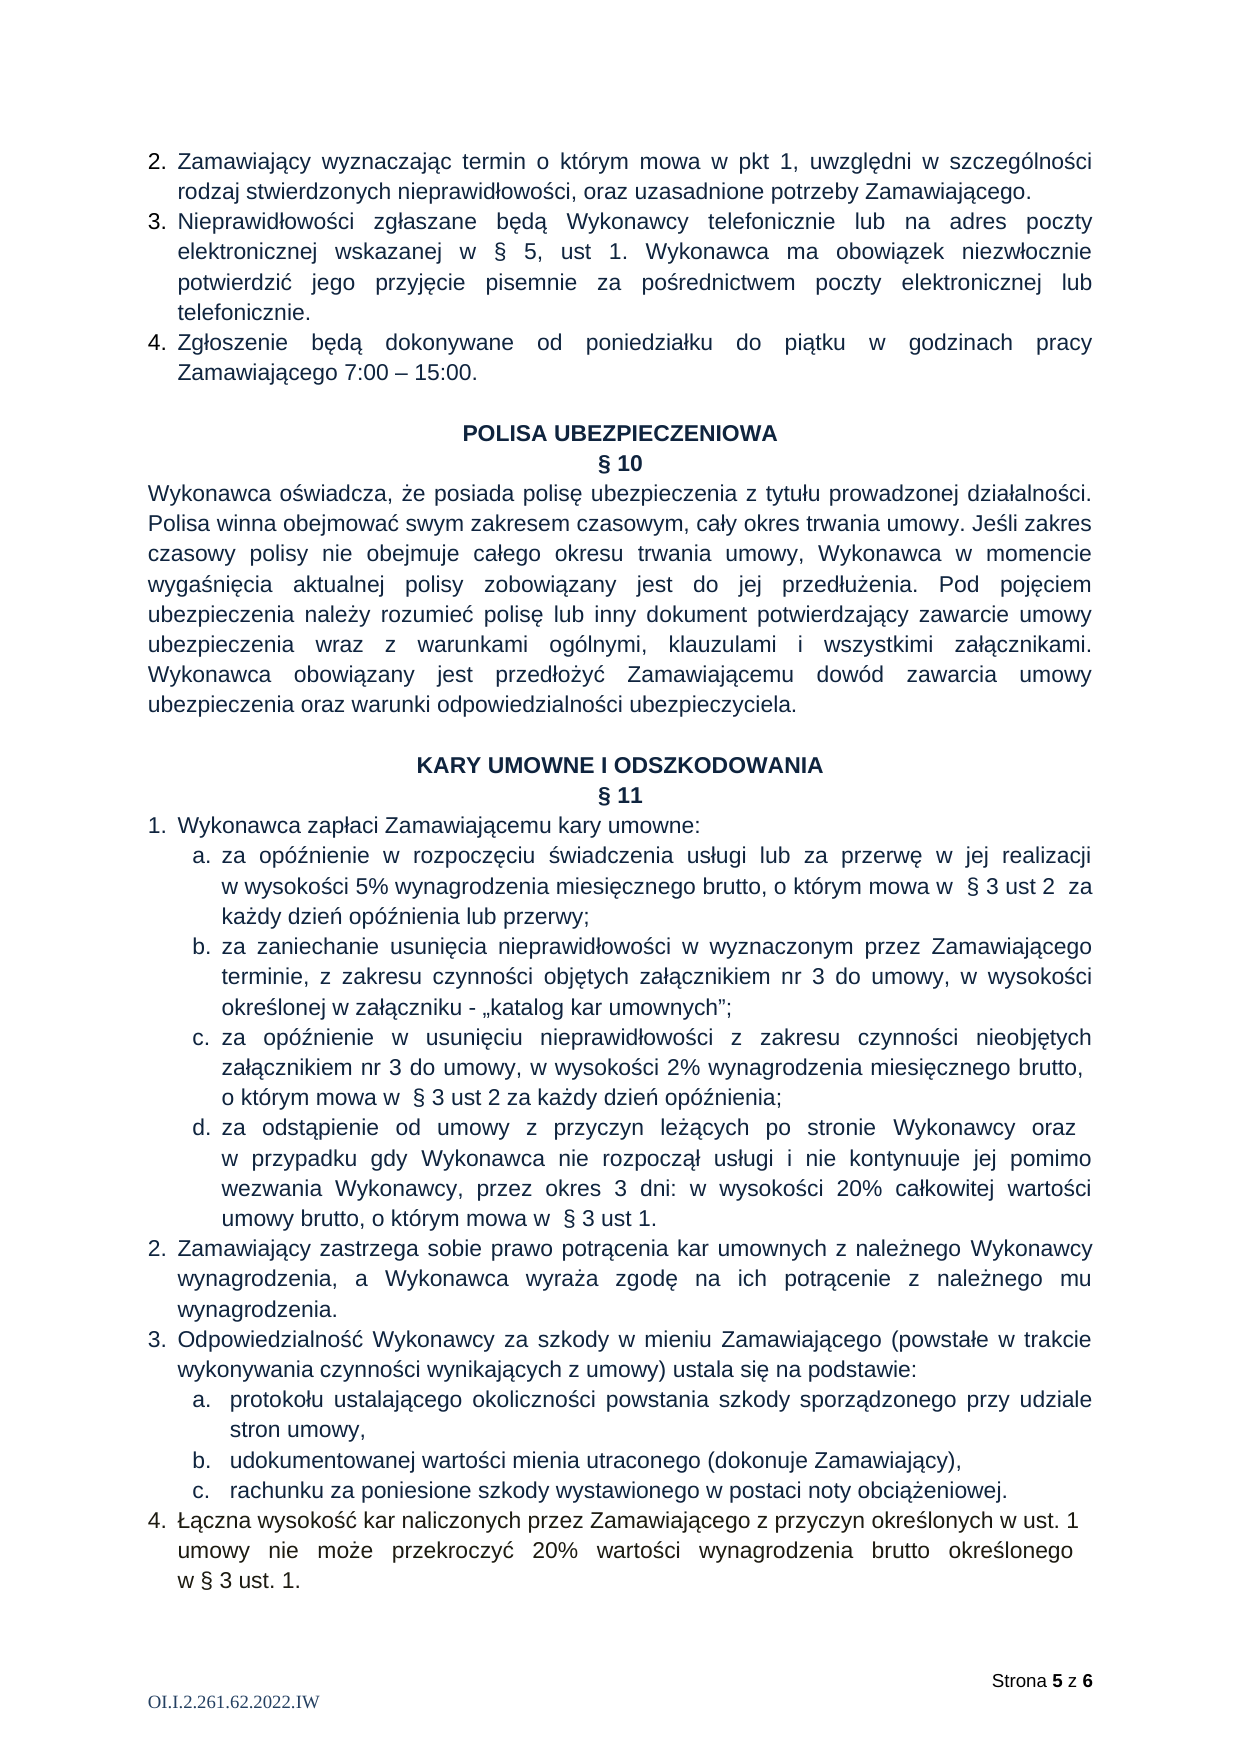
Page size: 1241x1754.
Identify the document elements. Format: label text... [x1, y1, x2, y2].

list Zgłoszenie będą dokonywane od poniedziałku do piątku w godzinach pracy Zamawiającego 7:00 – 15:00. [148, 329, 1093, 385]
text KARY UMOWNE I ODSZKODOWANIA [148, 722, 1093, 778]
list umowy nie może przekroczyć 20% wartości wynagrodzenia brutto określonego w § 3 ust. 1. [177, 1537, 1093, 1594]
list za zaniechanie usunięcia nieprawidłowości w wyznaczonym przez Zamawiającego terminie, z zakresu czynności objętych załącznikiem nr 3 do umowy, w wysokości określonej w załączniku - „katalog kar umownych”; [192, 933, 1093, 1020]
list Zamawiający wyznaczając termin o którym mowa w pkt 1, uwzględni w szczególności rodzaj stwierdzonych nieprawidłowości, oraz uzasadnione potrzeby Zamawiającego. [148, 148, 1093, 204]
list udokumentowanej wartości mienia utraconego (dokonuje Zamawiający), [192, 1447, 1093, 1473]
list Wykonawca zapłaci Zamawiającemu kary umowne: [148, 812, 1093, 838]
list protokołu ustalającego okoliczności powstania szkody sporządzonego przy udziale stron umowy, [192, 1386, 1093, 1443]
list Nieprawidłowości zgłaszane będą Wykonawcy telefonicznie lub na adres poczty elektronicznej wskazanej w § 5, ust 1. Wykonawca ma obowiązek niezwłocznie potwierdzić jego przyjęcie pisemnie za pośrednictwem poczty elektronicznej lub telefonicznie. [148, 208, 1093, 325]
list za opóźnienie w usunięciu nieprawidłowości z zakresu czynności nieobjętych załącznikiem nr 3 do umowy, w wysokości 2% wynagrodzenia miesięcznego brutto, o którym mowa w § 3 ust 2 za każdy dzień opóźnienia; [192, 1024, 1093, 1110]
list rachunku za poniesione szkody wystawionego w postaci noty obciążeniowej. [192, 1477, 1093, 1503]
list Zamawiający zastrzega sobie prawo potrącenia kar umownych z należnego Wykonawcy wynagrodzenia, a Wykonawca wyraża zgodę na ich potrącenie z należnego mu wynagrodzenia. [148, 1235, 1093, 1322]
text Wykonawca oświadcza, że posiada polisę ubezpieczenia z tytułu prowadzonej działalności. Polisa winna obejmować swym zakresem czasowym, cały okres trwania umowy. Jeśli zakres czasowy polisy nie obejmuje całego okresu trwania umowy, Wykonawca w momencie wygaśnięcia aktualnej polisy zobowiązany jest do jej przedłużenia. Pod pojęciem ubezpieczenia należy rozumieć polisę lub inny dokument potwierdzający zawarcie umowy ubezpieczenia wraz z warunkami ogólnymi, klauzulami i wszystkimi załącznikami. Wykonawca obowiązany jest przedłożyć Zamawiającemu dowód zawarcia umowy ubezpieczenia oraz warunki odpowiedzialności ubezpieczyciela. [148, 480, 1093, 718]
list za odstąpienie od umowy z przyczyn leżących po stronie Wykonawcy oraz w przypadku gdy Wykonawca nie rozpoczął usługi i nie kontynuuje jej pomimo wezwania Wykonawcy, przez okres 3 dni: w wysokości 20% całkowitej wartości umowy brutto, o którym mowa w § 3 ust 1. [192, 1114, 1093, 1231]
list Odpowiedzialność Wykonawcy za szkody w mieniu Zamawiającego (powstałe w trakcie wykonywania czynności wynikających z umowy) ustala się na podstawie: [148, 1326, 1093, 1382]
text § 11 [148, 782, 1093, 808]
text § 10 [148, 450, 1093, 476]
list za opóźnienie w rozpoczęciu świadczenia usługi lub za przerwę w jej realizacji w wysokości 5% wynagrodzenia miesięcznego brutto, o którym mowa w § 3 ust 2 za każdy dzień opóźnienia lub przerwy; [192, 842, 1093, 929]
list Łączna wysokość kar naliczonych przez Zamawiającego z przyczyn określonych w ust. 1 [148, 1507, 1093, 1533]
text POLISA UBEZPIECZENIOWA [148, 389, 1093, 446]
